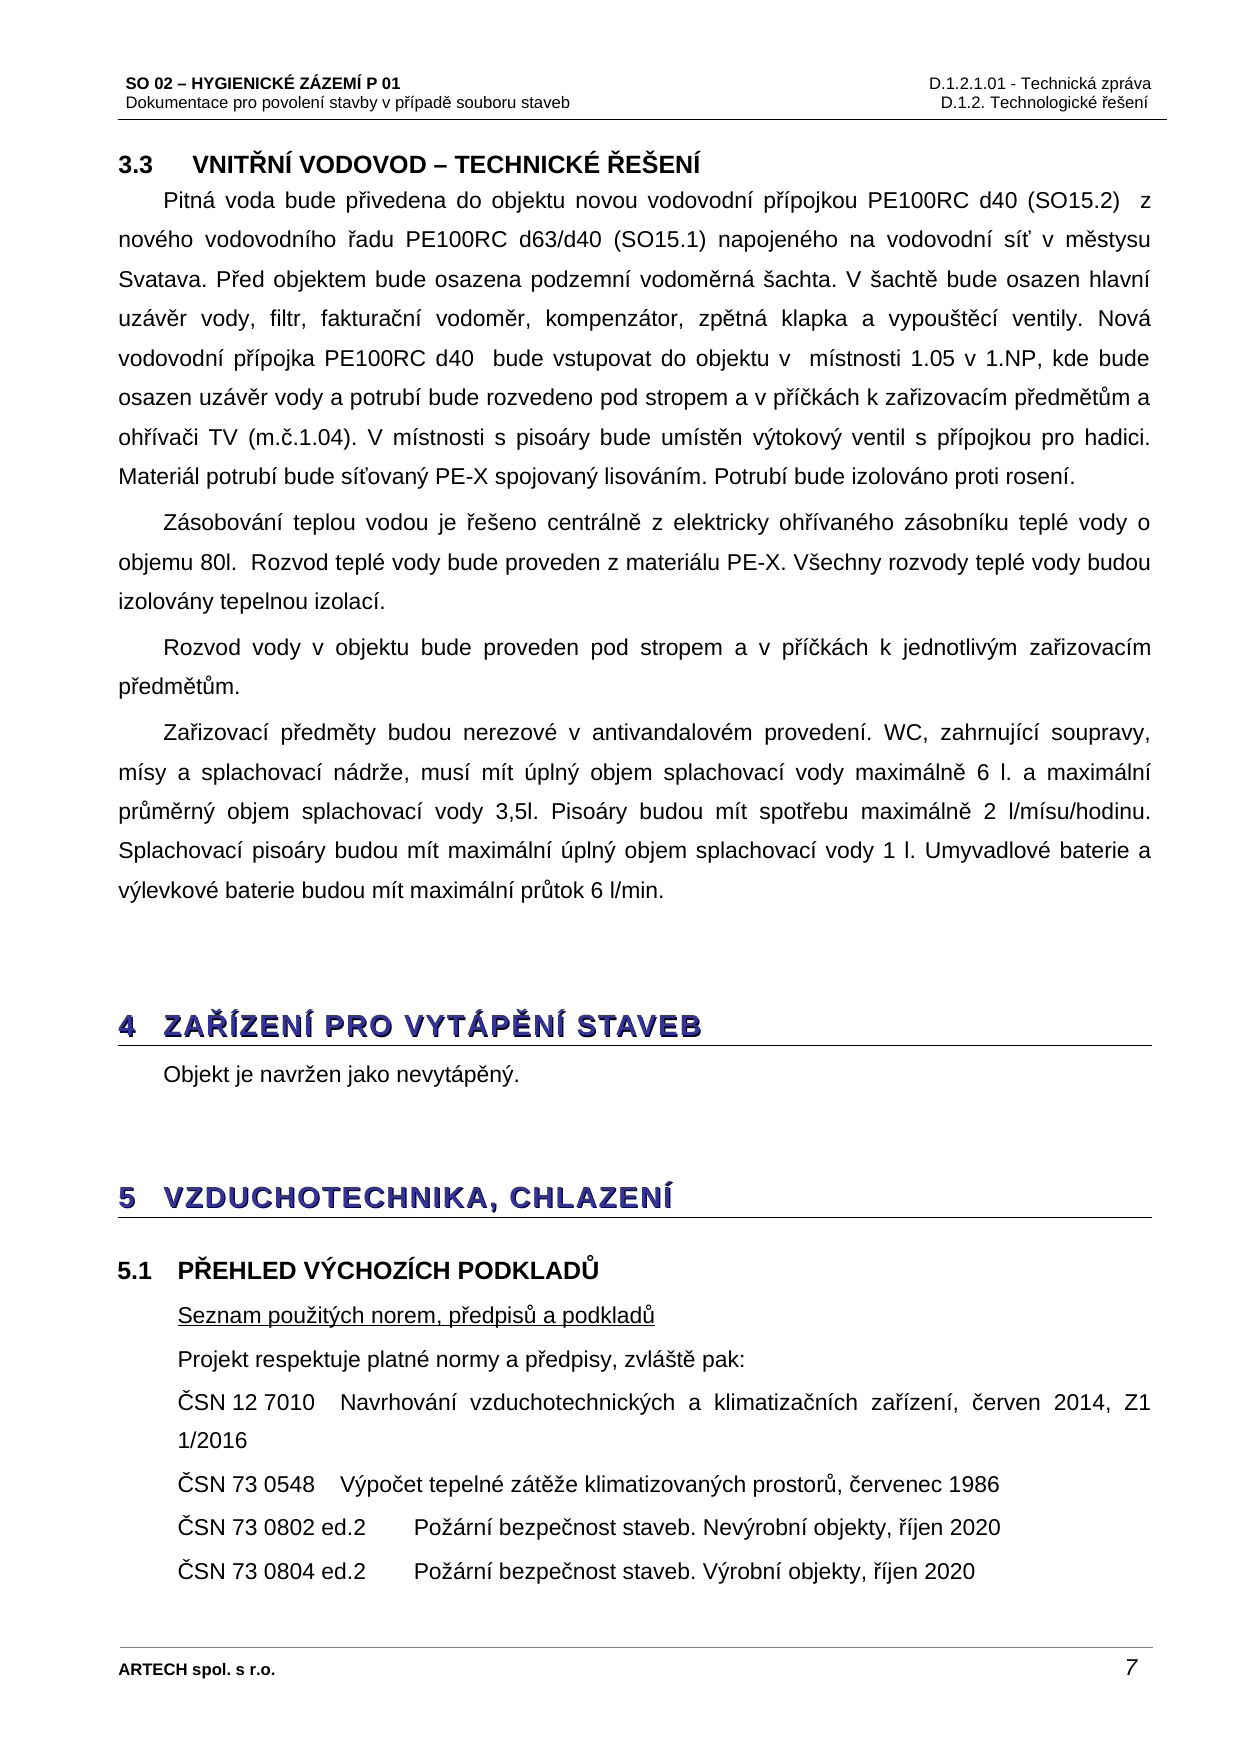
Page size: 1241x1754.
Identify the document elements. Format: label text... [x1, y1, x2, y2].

text Rozvod vody v objektu bude proveden pod stropem a v příčkách k jednotlivým zařizovacím předmětům. [118, 634, 1152, 699]
text ČSN 73 0802 ed.2 Požární bezpečnost staveb. Nevýrobní objekty, říjen 2020 [177, 1506, 1152, 1543]
text ČSN 73 0804 ed.2 Požární bezpečnost staveb. Výrobní objekty, říjen 2020 [177, 1549, 1152, 1587]
text Seznam použitých norem, předpisů a podkladů [177, 1293, 1152, 1331]
subtitle VZDUCHOTECHNIKA, CHLAZENÍ [118, 1178, 1152, 1217]
text Pitná voda bude přivedena do objektu novou vodovodní přípojkou PE100RC d40 (SO15.2) z nového vodovodního řadu PE100RC d63/d40 (SO15.1) napojeného na vodovodní síť v městysu Svatava. Před objektem bude osazena podzemní vodoměrná šachta. V šachtě bude osazen hlavní uzávěr vody, filtr, fakturační vodoměr, kompenzátor, zpětná klapka a vypouštěcí ventily. Nová vodovodní přípojka PE100RC d40 bude vstupovat do objektu v místnosti 1.05 v 1.NP, kde bude osazen uzávěr vody a potrubí bude rozvedeno pod stropem a v příčkách k zařizovacím předmětům a ohřívači TV (m.č.1.04). V místnosti s pisoáry bude umístěn výtokový ventil s přípojkou pro hadici. Materiál potrubí bude síťovaný PE-X spojovaný lisováním. Potrubí bude izolováno proti rosení. [118, 187, 1152, 490]
text ČSN 73 0548 Výpočet tepelné zátěže klimatizovaných prostorů, červenec 1986 [177, 1462, 1152, 1499]
text Zásobování teplou vodou je řešeno centrálně z elektricky ohřívaného zásobníku teplé vody o objemu 80l. Rozvod teplé vody bude proveden z materiálu PE-X. Všechny rozvody teplé vody budou izolovány tepelnou izolací. [118, 509, 1152, 614]
text Objekt je navržen jako nevytápěný. [118, 1053, 1152, 1090]
text Zařizovací předměty budou nerezové v antivandalovém provedení. WC, zahrnující soupravy, mísy a splachovací nádrže, musí mít úplný objem splachovací vody maximálně 6 l. a maximální průměrný objem splachovací vody 3,5l. Pisoáry budou mít spotřebu maximálně 2 l/mísu/hodinu. Splachovací pisoáry budou mít maximální úplný objem splachovací vody 1 l. Umyvadlové baterie a výlevkové baterie budou mít maximální průtok 6 l/min. [118, 719, 1152, 903]
text Projekt respektuje platné normy a předpisy, zvláště pak: [177, 1337, 1152, 1374]
subtitle ZAŘÍZENÍ PRO VYTÁPĚNÍ STAVEB [118, 1006, 1152, 1045]
text ČSN 12 7010 Navrhování vzduchotechnických a klimatizačních zařízení, červen 2014, Z1 1/2016 [177, 1381, 1152, 1456]
subtitle Přehled výchozích podkladů [117, 1249, 1152, 1287]
subtitle Vnitřní vodovod – technické řešení [118, 143, 1152, 181]
